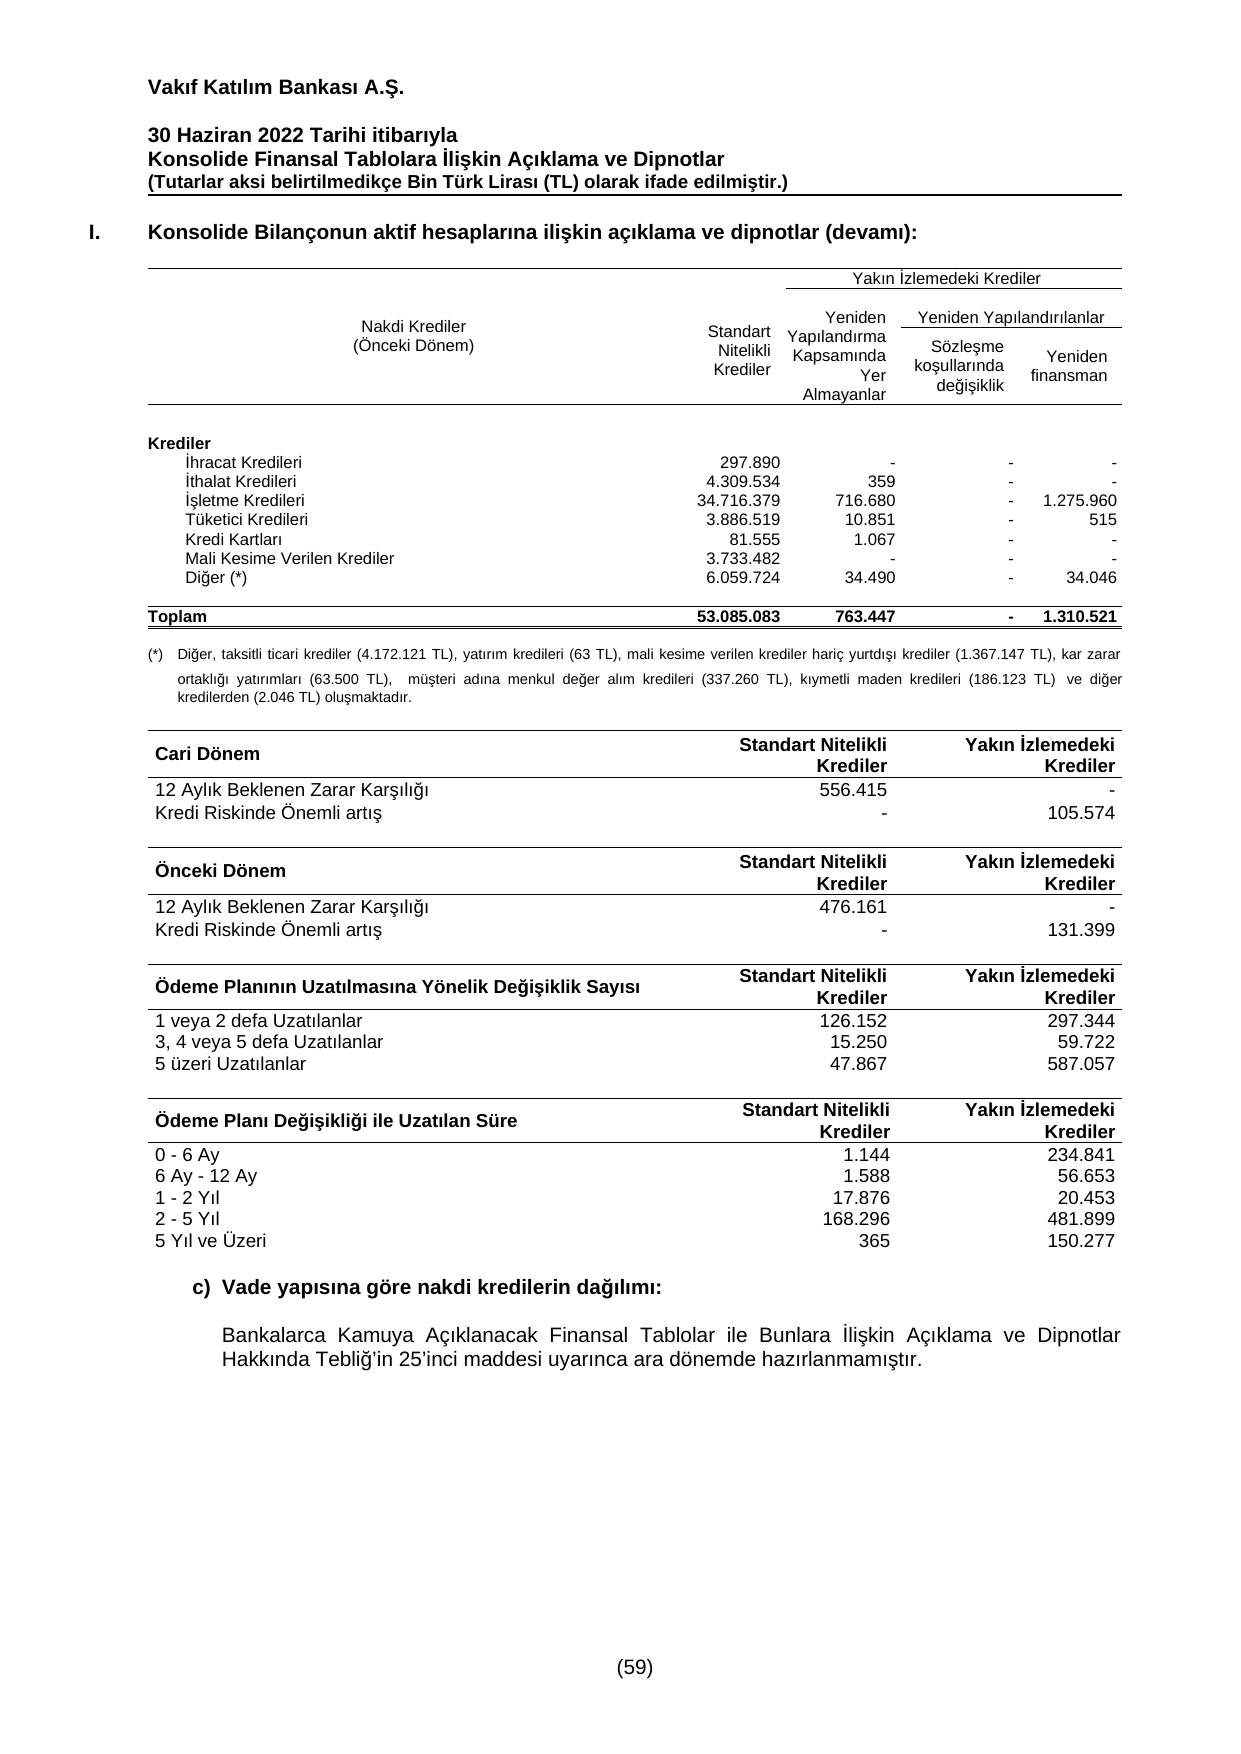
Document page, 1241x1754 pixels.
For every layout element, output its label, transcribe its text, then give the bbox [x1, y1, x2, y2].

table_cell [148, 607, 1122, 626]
text (*) Diğer, taksitli ticari krediler (4.172.121 TL), yatırım kredileri (63 TL), mali kesime verilen krediler hariç yurtdışı krediler (1.367.147 TL), kar zarar ortaklığı yatırımları (63.500 TL), müşteri adına menkul değer alım kredileri (337.260 TL), kıymetli maden kredileri (186.123 TL) ve diğer kredilerden (2.046 TL) oluşmaktadır. [148, 646, 1122, 706]
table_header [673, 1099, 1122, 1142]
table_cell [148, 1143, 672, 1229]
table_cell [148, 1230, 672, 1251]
list Vade yapısına göre nakdi kredilerin dağılımı: [192, 1275, 1122, 1299]
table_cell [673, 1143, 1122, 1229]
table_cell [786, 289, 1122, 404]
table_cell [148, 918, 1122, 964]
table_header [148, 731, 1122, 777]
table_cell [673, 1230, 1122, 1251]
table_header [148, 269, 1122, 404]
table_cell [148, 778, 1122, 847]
text I. Konsolide Bilançonun aktif hesaplarına ilişkin açıklama ve dipnotlar (devamı): [89, 219, 1082, 243]
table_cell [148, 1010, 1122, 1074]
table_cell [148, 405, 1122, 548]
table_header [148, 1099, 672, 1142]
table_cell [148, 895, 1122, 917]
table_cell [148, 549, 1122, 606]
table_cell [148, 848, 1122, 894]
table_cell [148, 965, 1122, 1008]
text Bankalarca Kamuya Açıklanacak Finansal Tablolar ile Bunlara İlişkin Açıklama ve Dipnotlar Hakkında Tebliğ’in 25’inci maddesi uyarınca ara dönemde hazırlanmamıştır. [222, 1323, 1122, 1371]
